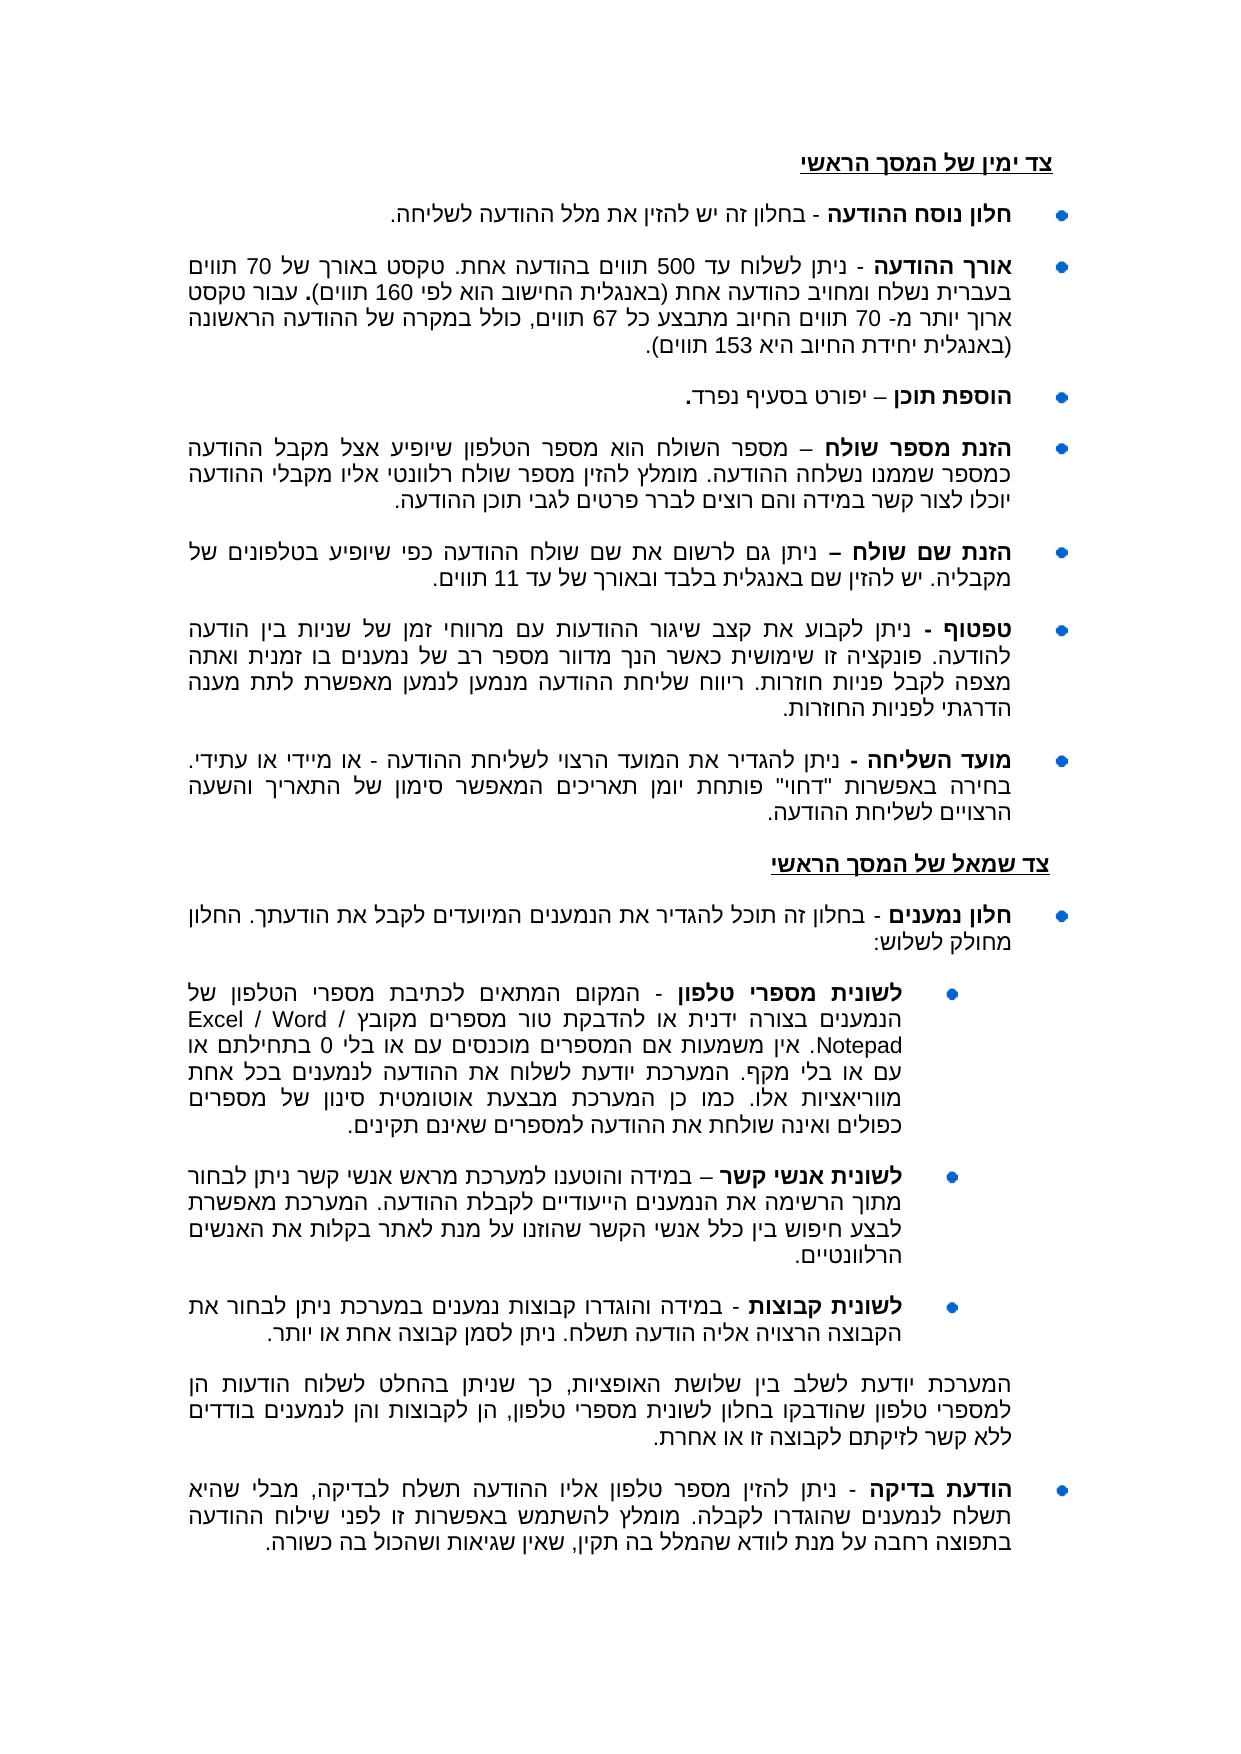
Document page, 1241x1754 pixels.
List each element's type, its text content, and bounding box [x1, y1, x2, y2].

list לשונית אנשי קשר – במידה והוטענו למערכת מראש אנשי קשר ניתן לבחור מתוך הרשימה את הנמענים הייעודיים לקבלת ההודעה. המערכת מאפשרת לבצע חיפוש בין כלל אנשי הקשר שהוזנו על מנת לאתר בקלות את האנשים הרלוונטיים. [187, 1163, 940, 1268]
list המערכת יודעת לשלב בין שלושת האופציות, כך שניתן בהחלט לשלוח הודעות הן למספרי טלפון שהודבקו בחלון לשונית מספרי טלפון, הן לקבוצות והן לנמענים בודדים ללא קשר לזיקתם לקבוצה זו או אחרת. [187, 1371, 1012, 1450]
list טפטוף - ניתן לקבוע את קצב שיגור ההודעות עם מרווחי זמן של שניות בין הודעה להודעה. פונקציה זו שימושית כאשר הנך מדוור מספר רב של נמענים בו זמנית ואתה מצפה לקבל פניות חוזרות. ריווח שליחת ההודעה מנמען לנמען מאפשרת לתת מענה הדרגתי לפניות החוזרות. [187, 616, 1050, 722]
list לשונית מספרי טלפון - המקום המתאים לכתיבת מספרי הטלפון של הנמענים בצורה ידנית או להדבקת טור מספרים מקובץ Excel / Word / Notepad. אין משמעות אם המספרים מוכנסים עם או בלי 0 בתחילתם או עם או בלי מקף. המערכת יודעת לשלוח את ההודעה לנמענים בכל אחת מווריאציות אלו. כמו כן המערכת מבצעת אוטומטית סינון של מספרים כפולים ואינה שולחת את ההודעה למספרים שאינם תקינים. [187, 980, 940, 1138]
list חלון נוסח ההודעה - בחלון זה יש להזין את מלל ההודעה לשליחה. [187, 201, 1050, 228]
list הזנת מספר שולח – מספר השולח הוא מספר הטלפון שיופיע אצל מקבל ההודעה כמספר שממנו נשלחה ההודעה. מומלץ להזין מספר שולח רלוונטי אליו מקבלי ההודעה יוכלו לצור קשר במידה והם רוצים לברר פרטים לגבי תוכן ההודעה. [187, 434, 1050, 513]
picture [1050, 388, 1068, 405]
picture [1051, 1481, 1068, 1498]
picture [1050, 751, 1068, 769]
picture [941, 1298, 958, 1315]
text צד ימין של המסך הראשי [187, 150, 1053, 176]
picture [1050, 543, 1068, 560]
text צד שמאל של המסך הראשי [187, 851, 1050, 877]
list חלון נמענים - בחלון זה תוכל להגדיר את הנמענים המיועדים לקבל את הודעתך. החלון מחולק לשלוש: [187, 902, 1050, 955]
list הזנת שם שולח – ניתן גם לרשום את שם שולח ההודעה כפי שיופיע בטלפונים של מקבליה. יש להזין שם באנגלית בלבד ובאורך של עד 11 תווים. [187, 538, 1050, 591]
picture [1050, 906, 1068, 924]
list הוספת תוכן – יפורט בסעיף נפרד. [187, 383, 1050, 409]
picture [1050, 621, 1068, 638]
picture [1050, 257, 1068, 275]
picture [941, 984, 958, 1002]
list מועד השליחה - ניתן להגדיר את המועד הרצוי לשליחת ההודעה - או מיידי או עתידי. בחירה באפשרות "דחוי" פותחת יומן תאריכים המאפשר סימון של התאריך והשעה הרצויים לשליחת ההודעה. [187, 747, 1050, 826]
list אורך ההודעה - ניתן לשלוח עד 500 תווים בהודעה אחת. טקסט באורך של 70 תווים בעברית נשלח ומחויב כהודעה אחת (באנגלית החישוב הוא לפי 160 תווים). עבור טקסט ארוך יותר מ- 70 תווים החיוב מתבצע כל 67 תווים, כולל במקרה של ההודעה הראשונה (באנגלית יחידת החיוב היא 153 תווים). [187, 253, 1050, 358]
list הודעת בדיקה - ניתן להזין מספר טלפון אליו ההודעה תשלח לבדיקה, מבלי שהיא תשלח לנמענים שהוגדרו לקבלה. מומלץ להשתמש באפשרות זו לפני שילוח ההודעה בתפוצה רחבה על מנת לוודא שהמלל בה תקין, שאין שגיאות ושהכול בה כשורה. [187, 1476, 1050, 1556]
picture [1050, 206, 1068, 223]
list לשונית קבוצות - במידה והוגדרו קבוצות נמענים במערכת ניתן לבחור את הקבוצה הרצויה אליה הודעה תשלח. ניתן לסמן קבוצה אחת או יותר. [187, 1293, 940, 1346]
picture [941, 1167, 958, 1185]
picture [1050, 439, 1068, 456]
